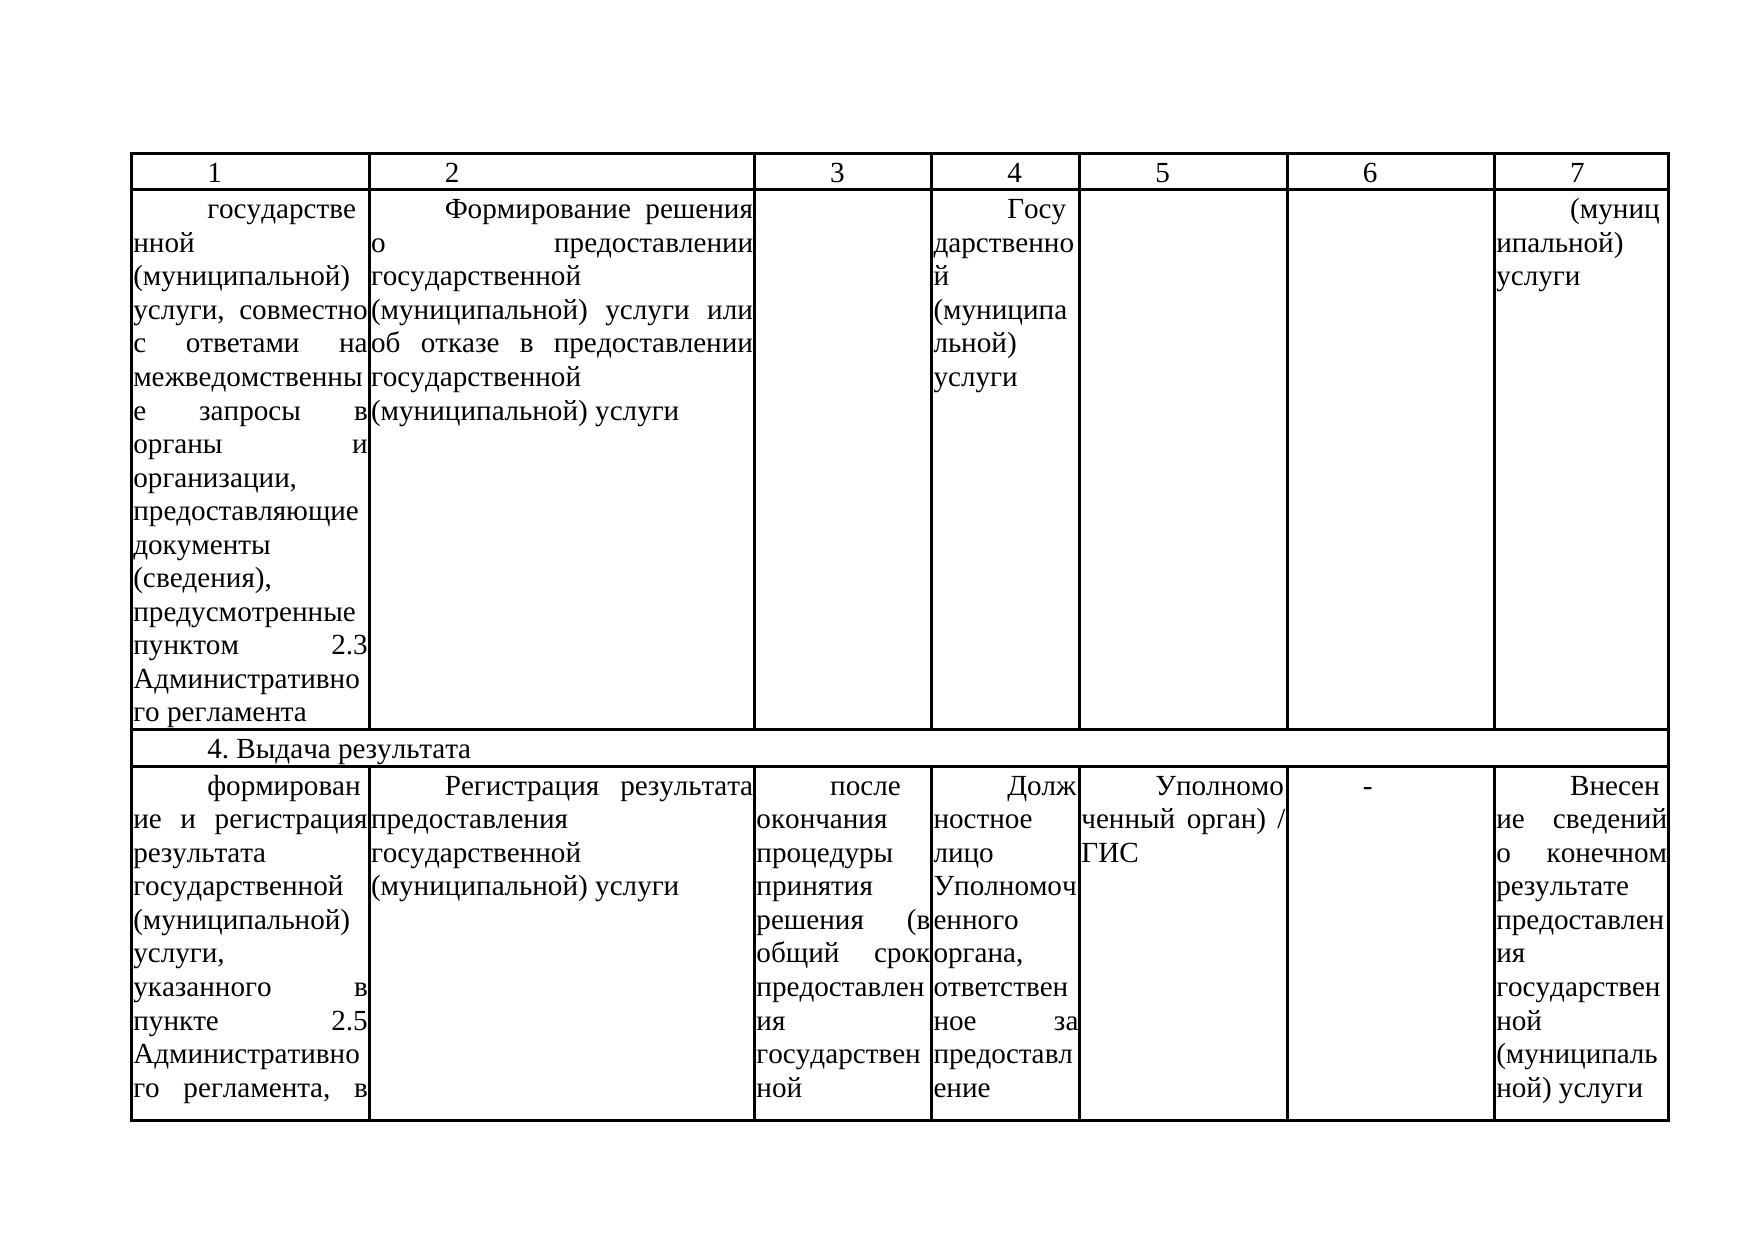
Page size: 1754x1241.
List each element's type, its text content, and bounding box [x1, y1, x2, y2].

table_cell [1081, 768, 1286, 1119]
table_cell [756, 191, 930, 728]
table_cell Государственной (муниципальной) услуги [933, 191, 1078, 728]
table_cell [1289, 191, 1493, 728]
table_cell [133, 768, 368, 1119]
table_header 2 [371, 155, 753, 188]
table_header 4 [933, 155, 1078, 188]
table_header 1 [133, 155, 368, 188]
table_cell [371, 768, 753, 1119]
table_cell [1496, 768, 1667, 1119]
table_header 5 [1081, 155, 1286, 188]
table_cell (муниципальной) услуги [1496, 191, 1667, 728]
table_cell 4. Выдача результата [133, 731, 1667, 765]
table_cell - [1289, 768, 1493, 1119]
table_header 3 [756, 155, 930, 188]
table_header 7 [1496, 155, 1667, 188]
table_cell [1081, 191, 1286, 728]
table_cell государственной (муниципальной) услуги, совместно с ответами на межведомственные запросы в органы и организации, предоставляющие документы (сведения), предусмотренные пунктом 2.3 Административного регламента [133, 191, 368, 728]
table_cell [756, 768, 930, 1119]
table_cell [933, 768, 1078, 1119]
table_header 6 [1289, 155, 1493, 188]
table_cell Формирование решения о предоставлении государственной (муниципальной) услуги или об отказе в предоставлении государственной (муниципальной) услуги [371, 191, 753, 728]
